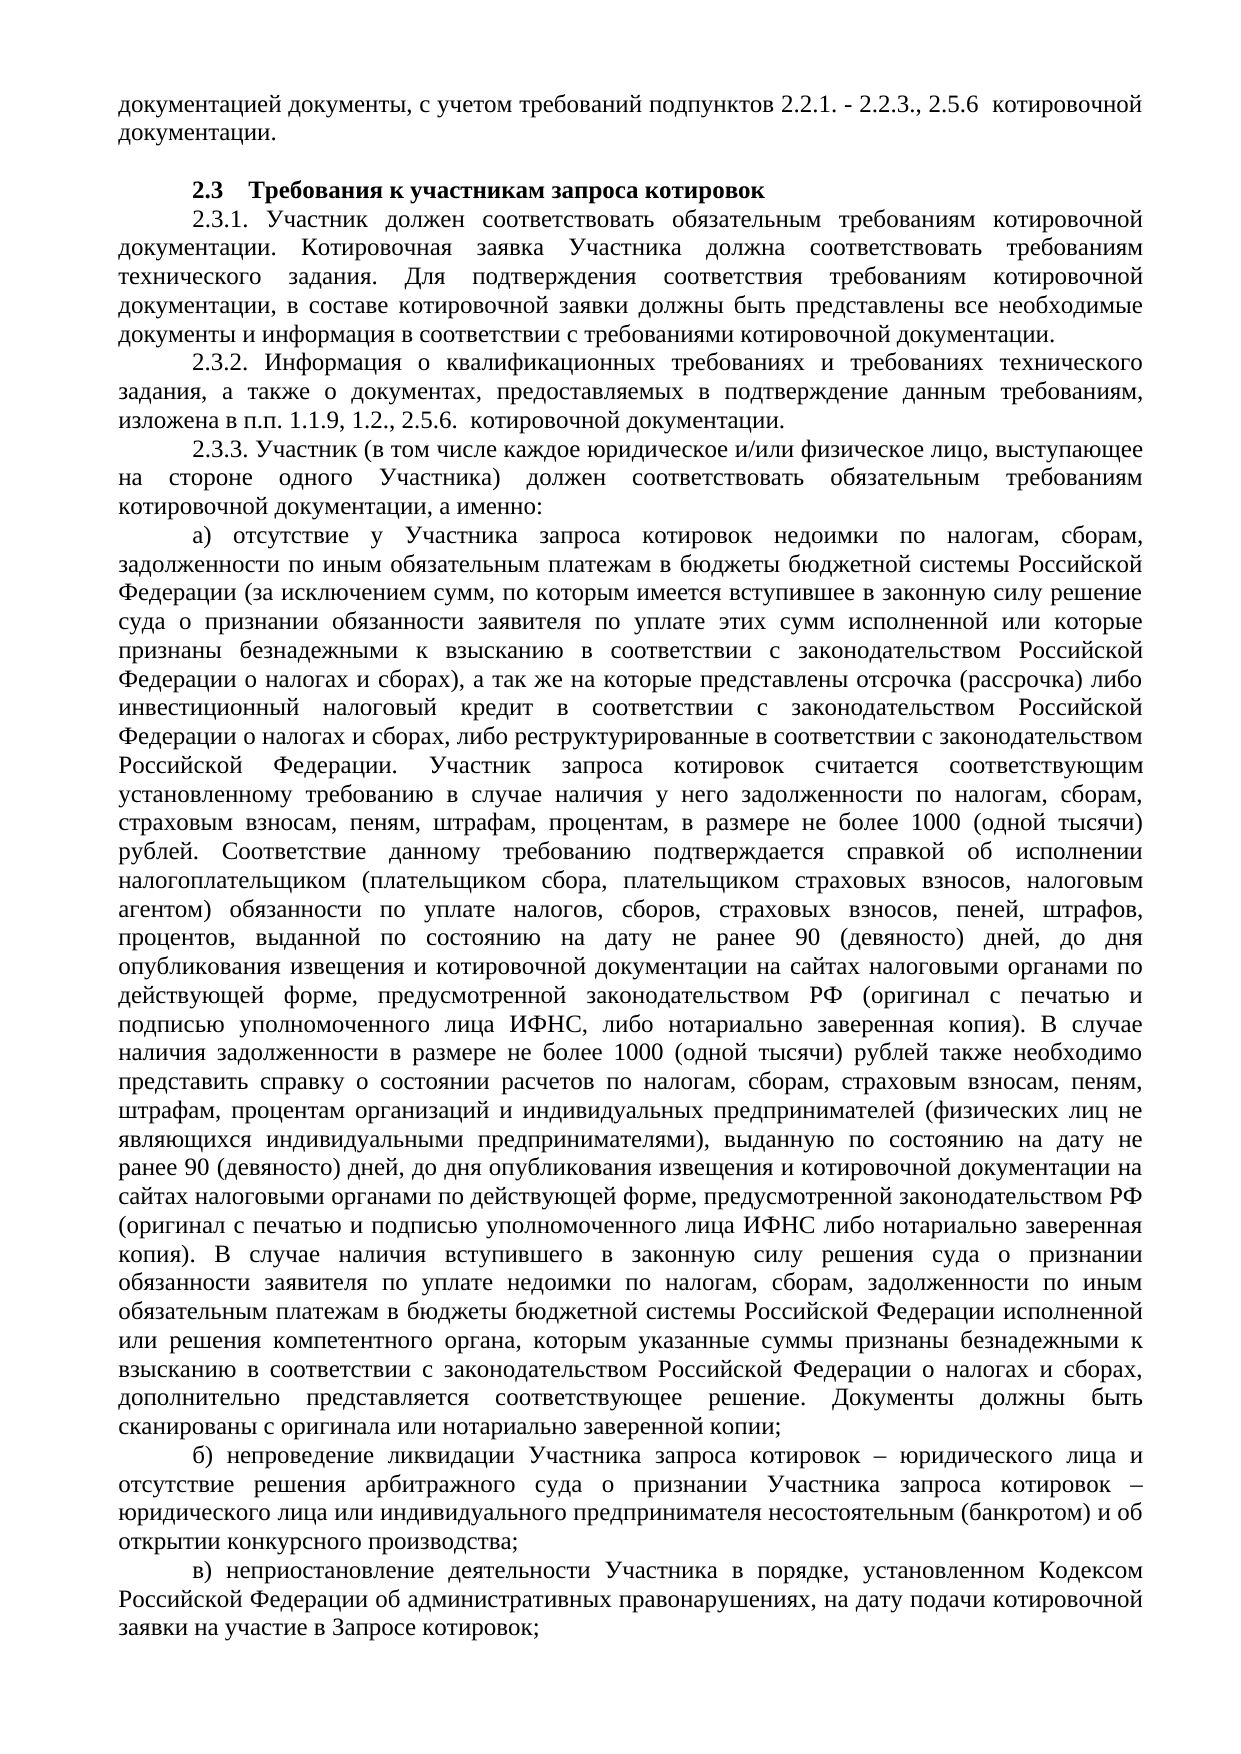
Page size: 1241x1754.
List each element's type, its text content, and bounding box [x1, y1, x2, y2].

text в) неприостановление деятельности Участника в порядке, установленном Кодексом Российской Федерации об административных правонарушениях, на дату подачи котировочной заявки на участие в Запросе котировок; [118, 1555, 1144, 1641]
text а) отсутствие у Участника запроса котировок недоимки по налогам, сборам, задолженности по иным обязательным платежам в бюджеты бюджетной системы Российской Федерации (за исключением сумм, по которым имеется вступившее в законную силу решение суда о признании обязанности заявителя по уплате этих сумм исполненной или которые признаны безнадежными к взысканию в соответствии с законодательством Российской Федерации о налогах и сборах), а так же на которые представлены отсрочка (рассрочка) либо инвестиционный налоговый кредит в соответствии с законодательством Российской Федерации о налогах и сборах, либо реструктурированные в соответствии с законодательством Российской Федерации. Участник запроса котировок считается соответствующим установленному требованию в случае наличия у него задолженности по налогам, сборам, страховым взносам, пеням, штрафам, процентам, в размере не более 1000 (одной тысячи) рублей. Соответствие данному требованию подтверждается справкой об исполнении налогоплательщиком (плательщиком сбора, плательщиком страховых взносов, налоговым агентом) обязанности по уплате налогов, сборов, страховых взносов, пеней, штрафов, процентов, выданной по состоянию на дату не ранее 90 (девяносто) дней, до дня опубликования извещения и котировочной документации на сайтах налоговыми органами по действующей форме, предусмотренной законодательством РФ (оригинал с печатью и подписью уполномоченного лица ИФНС, либо нотариально заверенная копия). В случае наличия задолженности в размере не более 1000 (одной тысячи) рублей также необходимо представить справку о состоянии расчетов по налогам, сборам, страховым взносам, пеням, штрафам, процентам организаций и индивидуальных предпринимателей (физических лиц не являющихся индивидуальными предпринимателями), выданную по состоянию на дату не ранее 90 (девяносто) дней, до дня опубликования извещения и котировочной документации на сайтах налоговыми органами по действующей форме, предусмотренной законодательством РФ (оригинал с печатью и подписью уполномоченного лица ИФНС либо нотариально заверенная копия). В случае наличия вступившего в законную силу решения суда о признании обязанности заявителя по уплате недоимки по налогам, сборам, задолженности по иным обязательным платежам в бюджеты бюджетной системы Российской Федерации исполненной или решения компетентного органа, которым указанные суммы признаны безнадежными к взысканию в соответствии с законодательством Российской Федерации о налогах и сборах, дополнительно представляется соответствующее решение. Документы должны быть сканированы с оригинала или нотариально заверенной копии; [118, 520, 1144, 1440]
text 2.3.2. Информация о квалификационных требованиях и требованиях технического задания, а также о документах, предоставляемых в подтверждение данным требованиям, изложена в п.п. 1.1.9, 1.2., 2.5.6. котировочной документации. [118, 347, 1144, 434]
text 2.3.3. Участник (в том числе каждое юридическое и/или физическое лицо, выступающее на стороне одного Участника) должен соответствовать обязательным требованиям котировочной документации, а именно: [118, 434, 1144, 520]
list Участник должен соответствовать обязательным требованиям котировочной документации. Котировочная заявка Участника должна соответствовать требованиям технического задания. Для подтверждения соответствия требованиям котировочной документации, в составе котировочной заявки должны быть представлены все необходимые документы и информация в соответствии с требованиями котировочной документации. [118, 204, 1144, 347]
text б) непроведение ликвидации Участника запроса котировок – юридического лица и отсутствие решения арбитражного суда о признании Участника запроса котировок – юридического лица или индивидуального предпринимателя несостоятельным (банкротом) и об открытии конкурсного производства; [118, 1440, 1144, 1555]
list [118, 89, 1144, 146]
subtitle 2.3 Требования к участникам запроса котировок [192, 175, 1144, 204]
